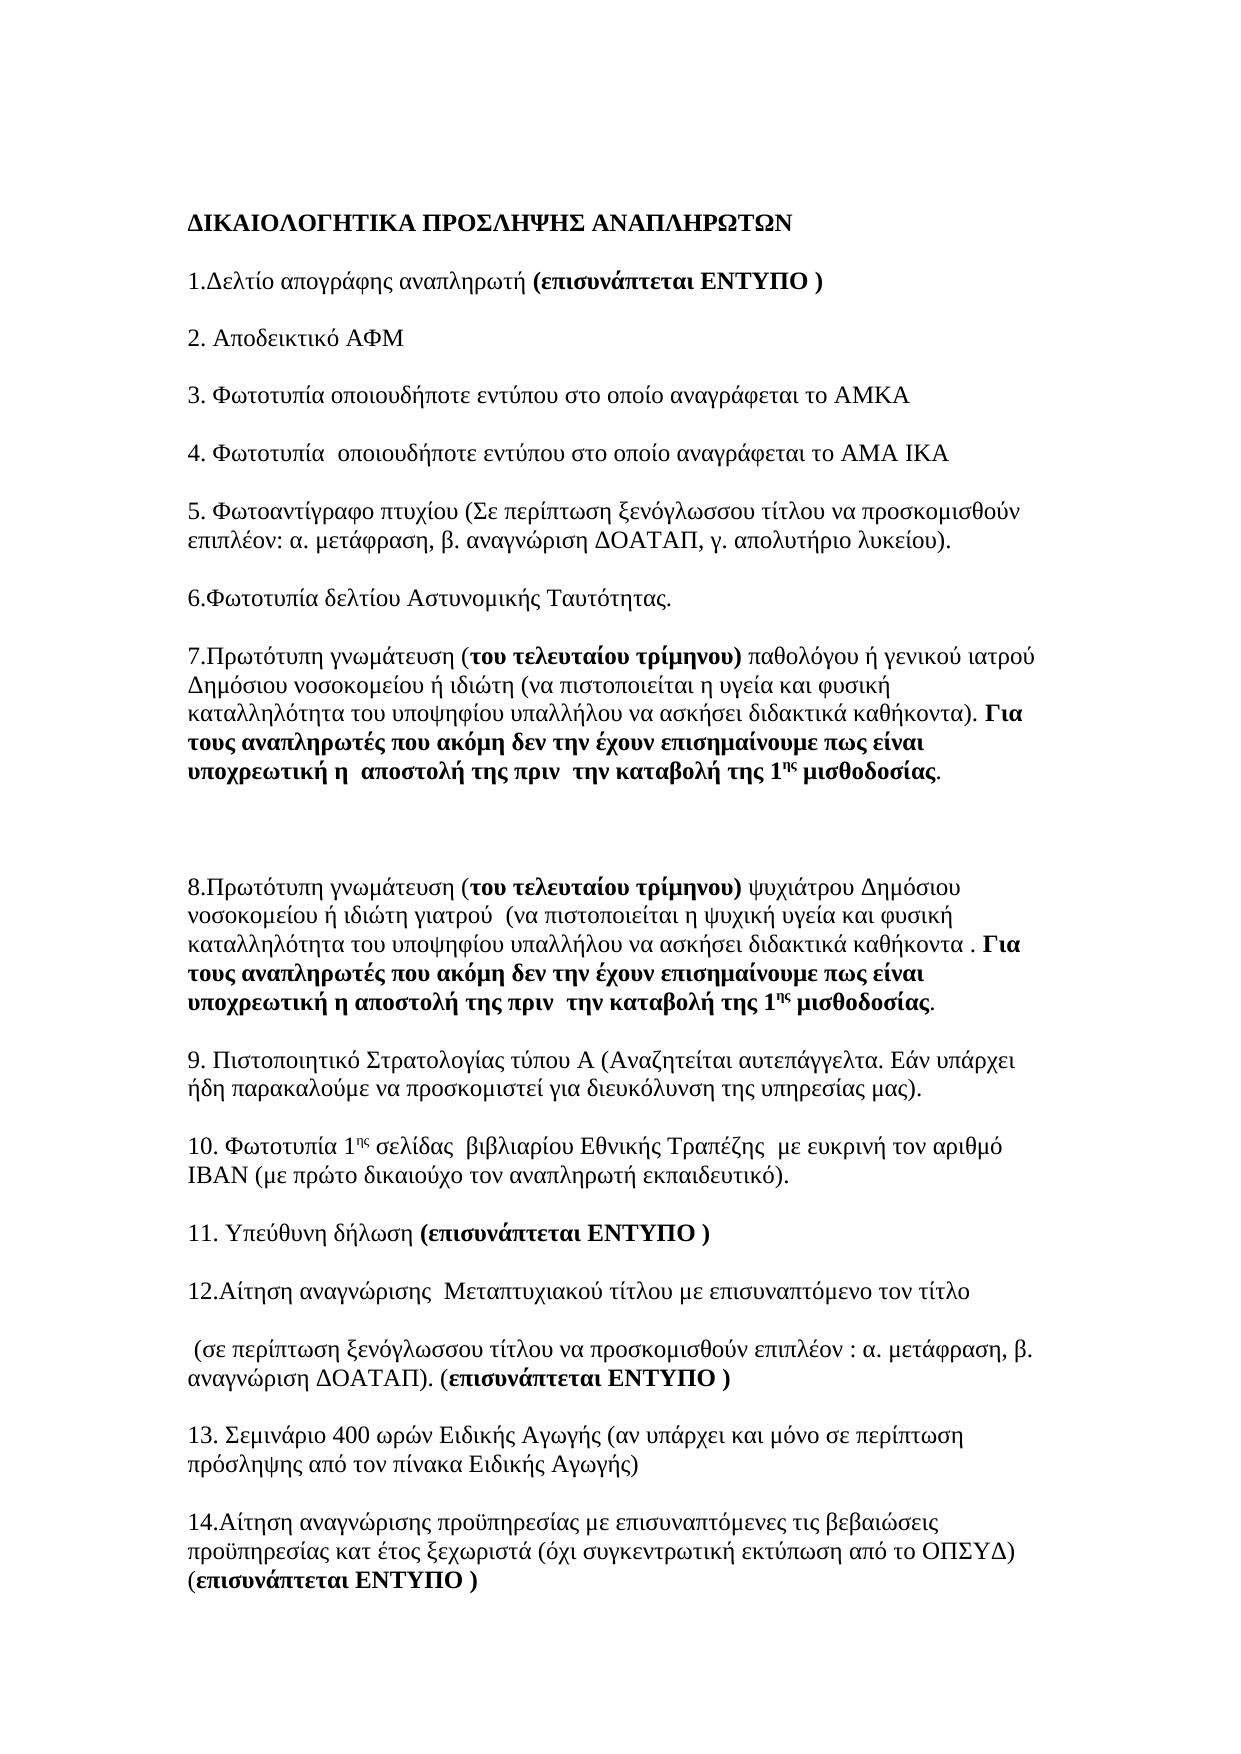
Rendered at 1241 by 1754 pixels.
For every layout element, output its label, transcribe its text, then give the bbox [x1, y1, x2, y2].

text 7.Πρωτότυπη γνωμάτευση (του τελευταίου τρίμηνου) παθολόγου ή γενικού ιατρού Δημόσιου νοσοκομείου ή ιδιώτη (να πιστοποιείται η υγεία και φυσική καταλληλότητα του υποψηφίου υπαλλήλου να ασκήσει διδακτικά καθήκοντα). Για τους αναπληρωτές που ακόμη δεν την έχουν επισημαίνουμε πως είναι υποχρεωτική η αποστολή της πριν την καταβολή της 1ης μισθοδοσίας. [187, 641, 1053, 785]
text 13. Σεμινάριο 400 ωρών Ειδικής Αγωγής (αν υπάρχει και μόνο σε περίπτωση πρόσληψης από τον πίνακα Ειδικής Αγωγής) [187, 1421, 1053, 1478]
text 10. Φωτοτυπία 1ης σελίδας βιβλιαρίου Εθνικής Τραπέζης με ευκρινή τον αριθμό ΙΒΑΝ (με πρώτο δικαιούχο τον αναπληρωτή εκπαιδευτικό). [187, 1131, 1053, 1189]
text 5. Φωτοαντίγραφο πτυχίου (Σε περίπτωση ξενόγλωσσου τίτλου να προσκομισθούν επιπλέον: α. μετάφραση, β. αναγνώριση ΔΟΑΤΑΠ, γ. απολυτήριο λυκείου). [187, 496, 1053, 554]
text 12.Αίτηση αναγνώρισης Μεταπτυχιακού τίτλου με επισυναπτόμενο τον τίτλο [187, 1276, 1053, 1305]
text ΔΙΚΑΙΟΛΟΓΗΤΙΚΑ ΠΡΟΣΛΗΨΗΣ ΑΝΑΠΛΗΡΩΤΩΝ [187, 208, 1053, 237]
text 3. Φωτοτυπία οποιουδήποτε εντύπου στο οποίο αναγράφεται το ΑΜΚΑ [187, 381, 1053, 409]
text (σε περίπτωση ξενόγλωσσου τίτλου να προσκομισθούν επιπλέον : α. μετάφραση, β. αναγνώριση ΔΟΑΤΑΠ). (επισυνάπτεται ΕΝΤΥΠΟ ) [187, 1334, 1053, 1391]
text 11. Υπεύθυνη δήλωση (επισυνάπτεται ΕΝΤΥΠΟ ) [187, 1218, 1053, 1247]
text 4. Φωτοτυπία οποιουδήποτε εντύπου στο οποίο αναγράφεται το ΑΜΑ ΙΚΑ [187, 438, 1053, 467]
text 6.Φωτοτυπία δελτίου Αστυνομικής Ταυτότητας. [187, 583, 1053, 612]
text 2. Αποδεικτικό ΑΦΜ [187, 323, 1053, 351]
text 8.Πρωτότυπη γνωμάτευση (του τελευταίου τρίμηνου) ψυχιάτρου Δημόσιου νοσοκομείου ή ιδιώτη γιατρού (να πιστοποιείται η ψυχική υγεία και φυσική καταλληλότητα του υποψηφίου υπαλλήλου να ασκήσει διδακτικά καθήκοντα . Για τους αναπληρωτές που ακόμη δεν την έχουν επισημαίνουμε πως είναι υποχρεωτική η αποστολή της πριν την καταβολή της 1ης μισθοδοσίας. [187, 872, 1053, 1016]
text 9. Πιστοποιητικό Στρατολογίας τύπου Α (Αναζητείται αυτεπάγγελτα. Εάν υπάρχει ήδη παρακαλούμε να προσκομιστεί για διευκόλυνση της υπηρεσίας μας). [187, 1045, 1053, 1102]
text 1.Δελτίο απογράφης αναπληρωτή (επισυνάπτεται ΕΝΤΥΠΟ ) [187, 266, 1053, 294]
text 14.Αίτηση αναγνώρισης προϋπηρεσίας με επισυναπτόμενες τις βεβαιώσεις προϋπηρεσίας κατ έτος ξεχωριστά (όχι συγκεντρωτική εκτύπωση από το ΟΠΣΥΔ) (επισυνάπτεται ΕΝΤΥΠΟ ) [187, 1507, 1053, 1593]
